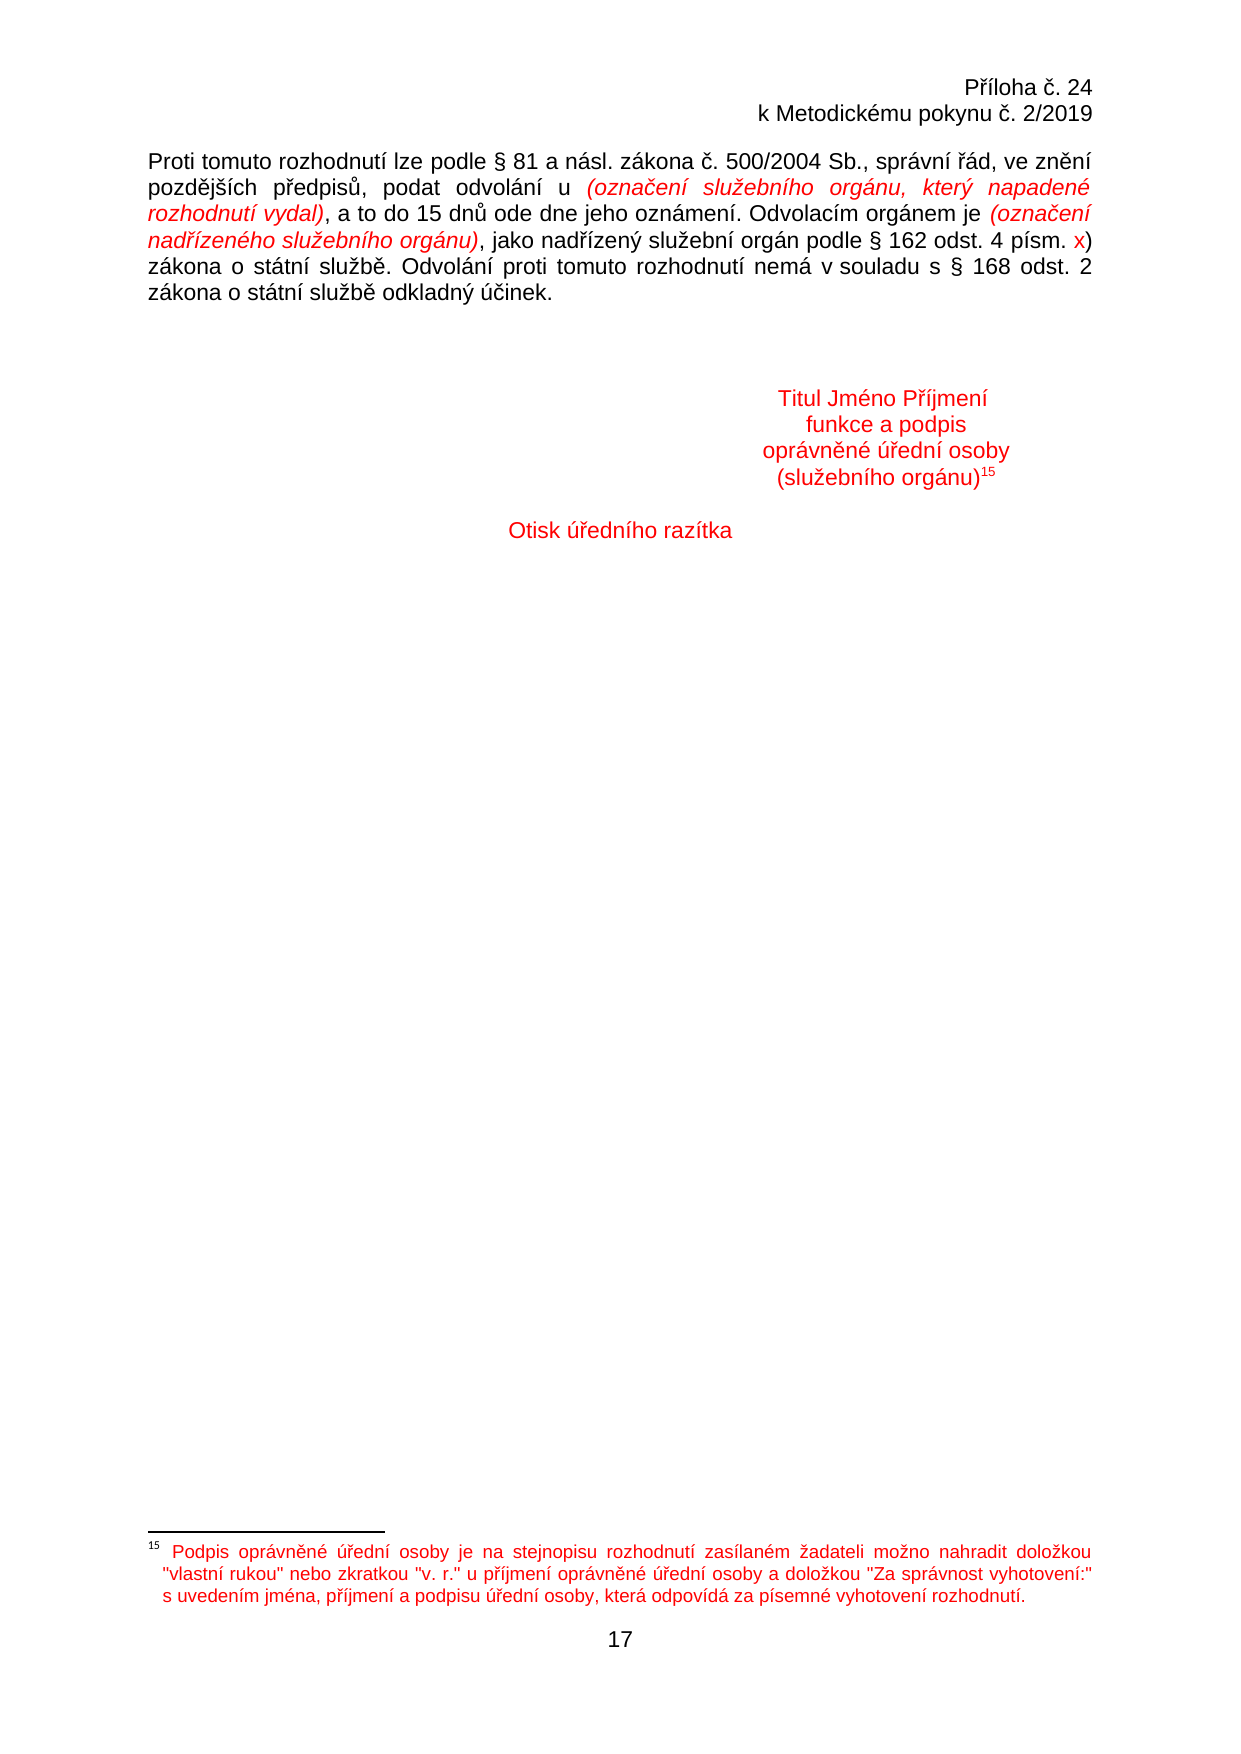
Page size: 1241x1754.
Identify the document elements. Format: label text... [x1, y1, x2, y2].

text oprávněné úřední osoby [148, 437, 1093, 464]
text Proti tomuto rozhodnutí lze podle § 81 a násl. zákona č. 500/2004 Sb., správní řád, ve znění pozdějších předpisů, podat odvolání u (označení služebního orgánu, který napadené rozhodnutí vydal), a to do 15 dnů ode dne jeho oznámení. Odvolacím orgánem je (označení nadřízeného služebního orgánu), jako nadřízený služební orgán podle § 162 odst. 4 písm. x) zákona o státní službě. Odvolání proti tomuto rozhodnutí nemá v souladu s § 168 odst. 2 zákona o státní službě odkladný účinek. [148, 148, 1093, 306]
text Titul Jméno Příjmení [148, 385, 1093, 411]
text Otisk úředního razítka [148, 517, 1093, 543]
text funkce a podpis [148, 411, 1093, 437]
text (služebního orgánu) [148, 464, 1093, 490]
